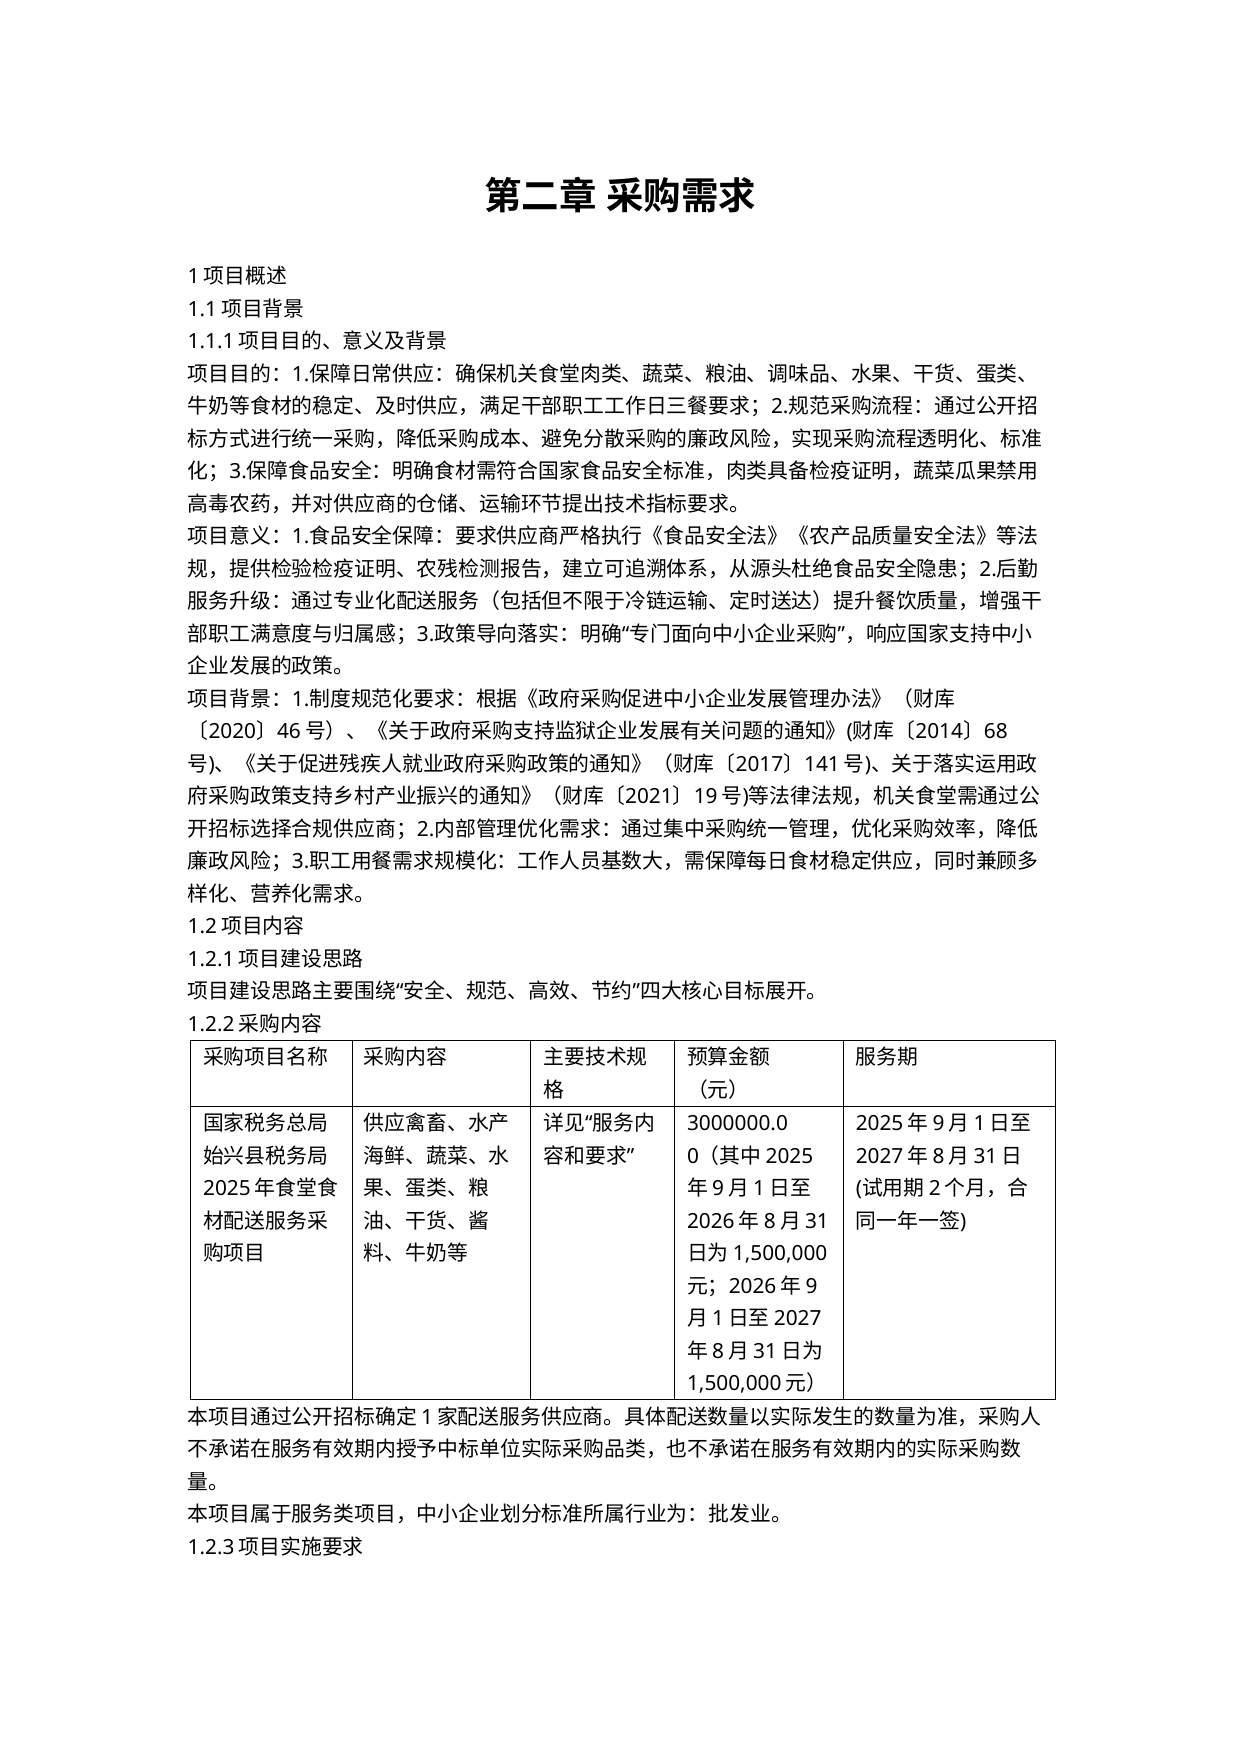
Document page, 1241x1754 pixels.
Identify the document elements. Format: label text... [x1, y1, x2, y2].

text 1.2.1项目建设思路 [187, 942, 1053, 974]
text 1项目概述 [187, 259, 1053, 292]
text 1.2.2采购内容 [187, 1007, 1053, 1039]
text 项目建设思路主要围绕“安全、规范、高效、节约”四大核心目标展开。 [187, 974, 1053, 1007]
text 本项目属于服务类项目，中小企业划分标准所属行业为：批发业。 [187, 1498, 1053, 1530]
text 本项目通过公开招标确定1家配送服务供应商。具体配送数量以实际发生的数量为准，采购人不承诺在服务有效期内授予中标单位实际采购品类，也不承诺在服务有效期内的实际采购数量。 [187, 1400, 1053, 1498]
table_cell 2025年9月1日至2027年8月31日(试用期2个月，合同一年一签) [844, 1107, 1055, 1399]
table_header 采购内容 [353, 1041, 530, 1106]
text 项目目的：1.保障日常供应：确保机关食堂肉类、蔬菜、粮油、调味品、水果、干货、蛋类、牛奶等食材的稳定、及时供应，满足干部职工工作日三餐要求；2.规范采购流程：通过公开招标方式进行统一采购，降低采购成本、避免分散采购的廉政风险，实现采购流程透明化、标准化；3.保障食品安全：明确食材需符合国家食品安全标准，肉类具备检疫证明，蔬菜瓜果禁用高毒农药，并对供应商的仓储、运输环节提出技术指标要求。 [187, 357, 1053, 519]
text 项目意义：1.食品安全保障：要求供应商严格执行《食品安全法》《农产品质量安全法》等法规，提供检验检疫证明、农残检测报告，建立可追溯体系，从源头杜绝食品安全隐患；2.后勤服务升级：通过专业化配送服务（包括但不限于冷链运输、定时送达）提升餐饮质量，增强干部职工满意度与归属感；3.政策导向落实：明确“专门面向中小企业采购”，响应国家支持中小企业发展的政策。 [187, 519, 1053, 682]
table_cell 国家税务总局始兴县税务局2025年食堂食材配送服务采购项目 [191, 1107, 352, 1399]
table_header 服务期 [844, 1041, 1055, 1106]
text 1.2.3项目实施要求 [187, 1530, 1053, 1563]
text 第二章 采购需求 [187, 162, 1053, 227]
table_header 预算金额（元） [675, 1041, 843, 1106]
table_cell 详见“服务内容和要求” [531, 1107, 674, 1399]
table_cell 供应禽畜、水产海鲜、蔬菜、水果、蛋类、粮油、干货、酱料、牛奶等 [353, 1107, 530, 1399]
text 1.2项目内容 [187, 909, 1053, 942]
text 1.1.1项目目的、意义及背景 [187, 324, 1053, 357]
table_cell 3000000.00（其中2025年9月1日至2026年8月31日为1,500,000元；2026年9月1日至2027年8月31日为1,500,000元） [675, 1107, 843, 1399]
table_header 主要技术规格 [531, 1041, 674, 1106]
table_header 采购项目名称 [191, 1041, 352, 1106]
text 1.1项目背景 [187, 292, 1053, 324]
text 项目背景：1.制度规范化要求：根据《政府采购促进中小企业发展管理办法》（财库〔2020〕46号）、《关于政府采购支持监狱企业发展有关问题的通知》(财库〔2014〕68号)、《关于促进残疾人就业政府采购政策的通知》（财库〔2017〕141号)、关于落实运用政府采购政策支持乡村产业振兴的通知》（财库〔2021〕19号)等法律法规，机关食堂需通过公开招标选择合规供应商；2.内部管理优化需求：通过集中采购统一管理，优化采购效率，降低廉政风险；3.职工用餐需求规模化：工作人员基数大，需保障每日食材稳定供应，同时兼顾多样化、营养化需求。 [187, 682, 1053, 909]
